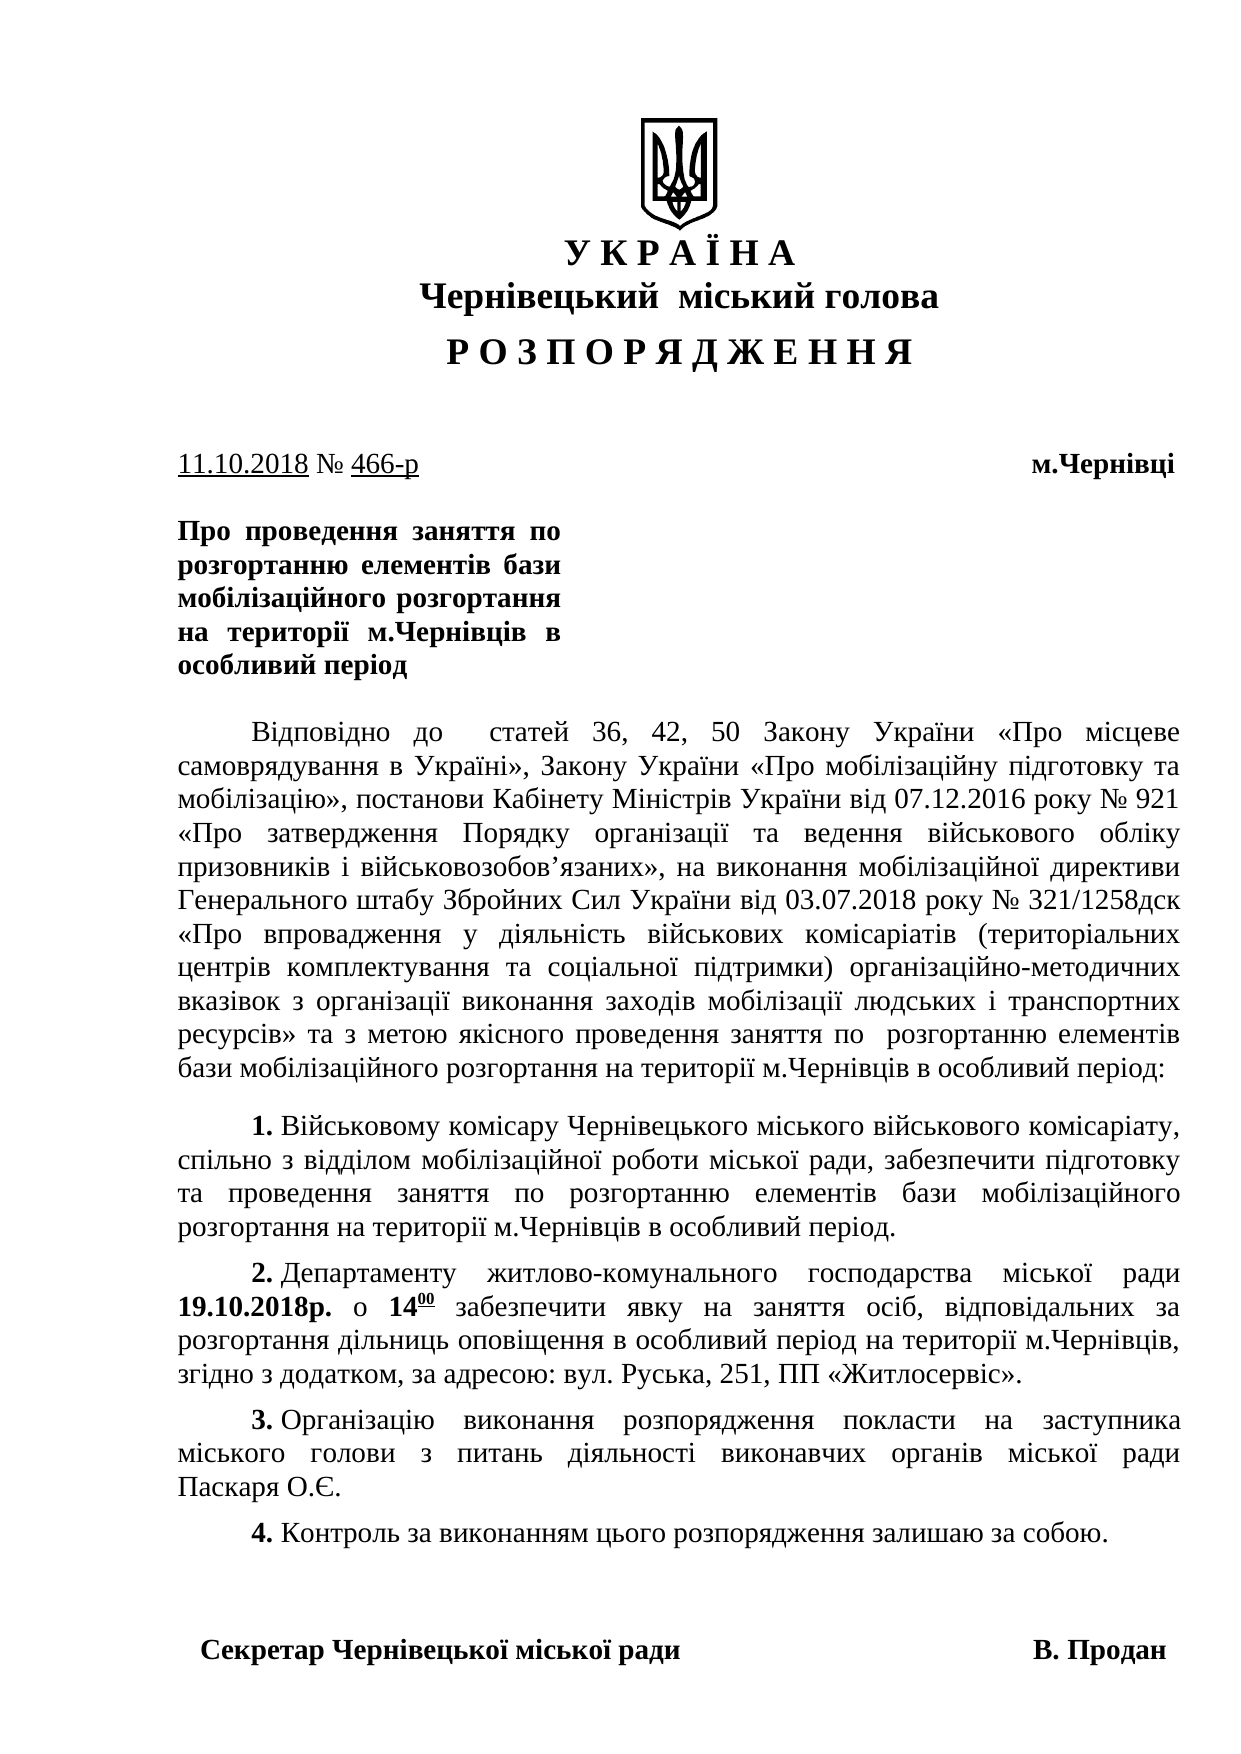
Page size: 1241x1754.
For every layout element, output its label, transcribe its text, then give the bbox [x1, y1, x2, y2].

table_header В. Продан [779, 1607, 1178, 1666]
text У К Р А Ї Н А [177, 231, 1181, 274]
list Організацію виконання розпорядження покласти на заступника міського голови з питань діяльності виконавчих органів міської ради Паскаря О.Є. [177, 1402, 1181, 1502]
list Контроль за виконанням цього розпорядження залишаю за собою. [177, 1515, 1181, 1548]
list Департаменту житлово-комунального господарства міської ради 19.10.2018р. о 1400 забезпечити явку на заняття осіб, відповідальних за розгортання дільниць оповіщення в особливий період на території м.Чернівців, згідно з додатком, за адресою: вул. Руська, 251, ПП «Житлосервіс». [177, 1255, 1181, 1389]
list Військовому комісару Чернівецького міського військового комісаріату, спільно з відділом мобілізаційної роботи міської ради, забезпечити підготовку та проведення заняття по розгортанню елементів бази мобілізаційного розгортання на території м.Чернівців в особливий період. [177, 1108, 1181, 1243]
text Чернівецький міський голова [177, 274, 1181, 317]
text Відповідно до статей 36, 42, 50 Закону України «Про місцеве самоврядування в Україні», Закону України «Про мобілізаційну підготовку та мобілізацію», постанови Кабінету Міністрів України від 07.12.2016 року № 921 «Про затвердження Порядку організації та ведення військового обліку призовників і військовозобов’язаних», на виконання мобілізаційної директиви Генерального штабу Збройних Сил України від 03.07.2018 року № 321/1258дск «Про впровадження у діяльність військових комісаріатів (територіальних центрів комплектування та соціальної підтримки) організаційно-методичних вказівок з організації виконання заходів мобілізації людських і транспортних ресурсів» та з метою якісного проведення заняття по розгортанню елементів бази мобілізаційного розгортання на території м.Чернівців в особливий період: [177, 714, 1181, 1083]
text Про проведення заняття по розгортанню елементів бази мобілізаційного розгортання на території м.Чернівців в особливий період [177, 513, 561, 681]
subtitle Р О З П О Р Я Д Ж Е Н Н Я [177, 329, 1181, 372]
text 11.10.2018 № 466-р м.Чернівці [177, 446, 1181, 480]
table_header Секретар Чернівецької міської ради [189, 1607, 779, 1666]
